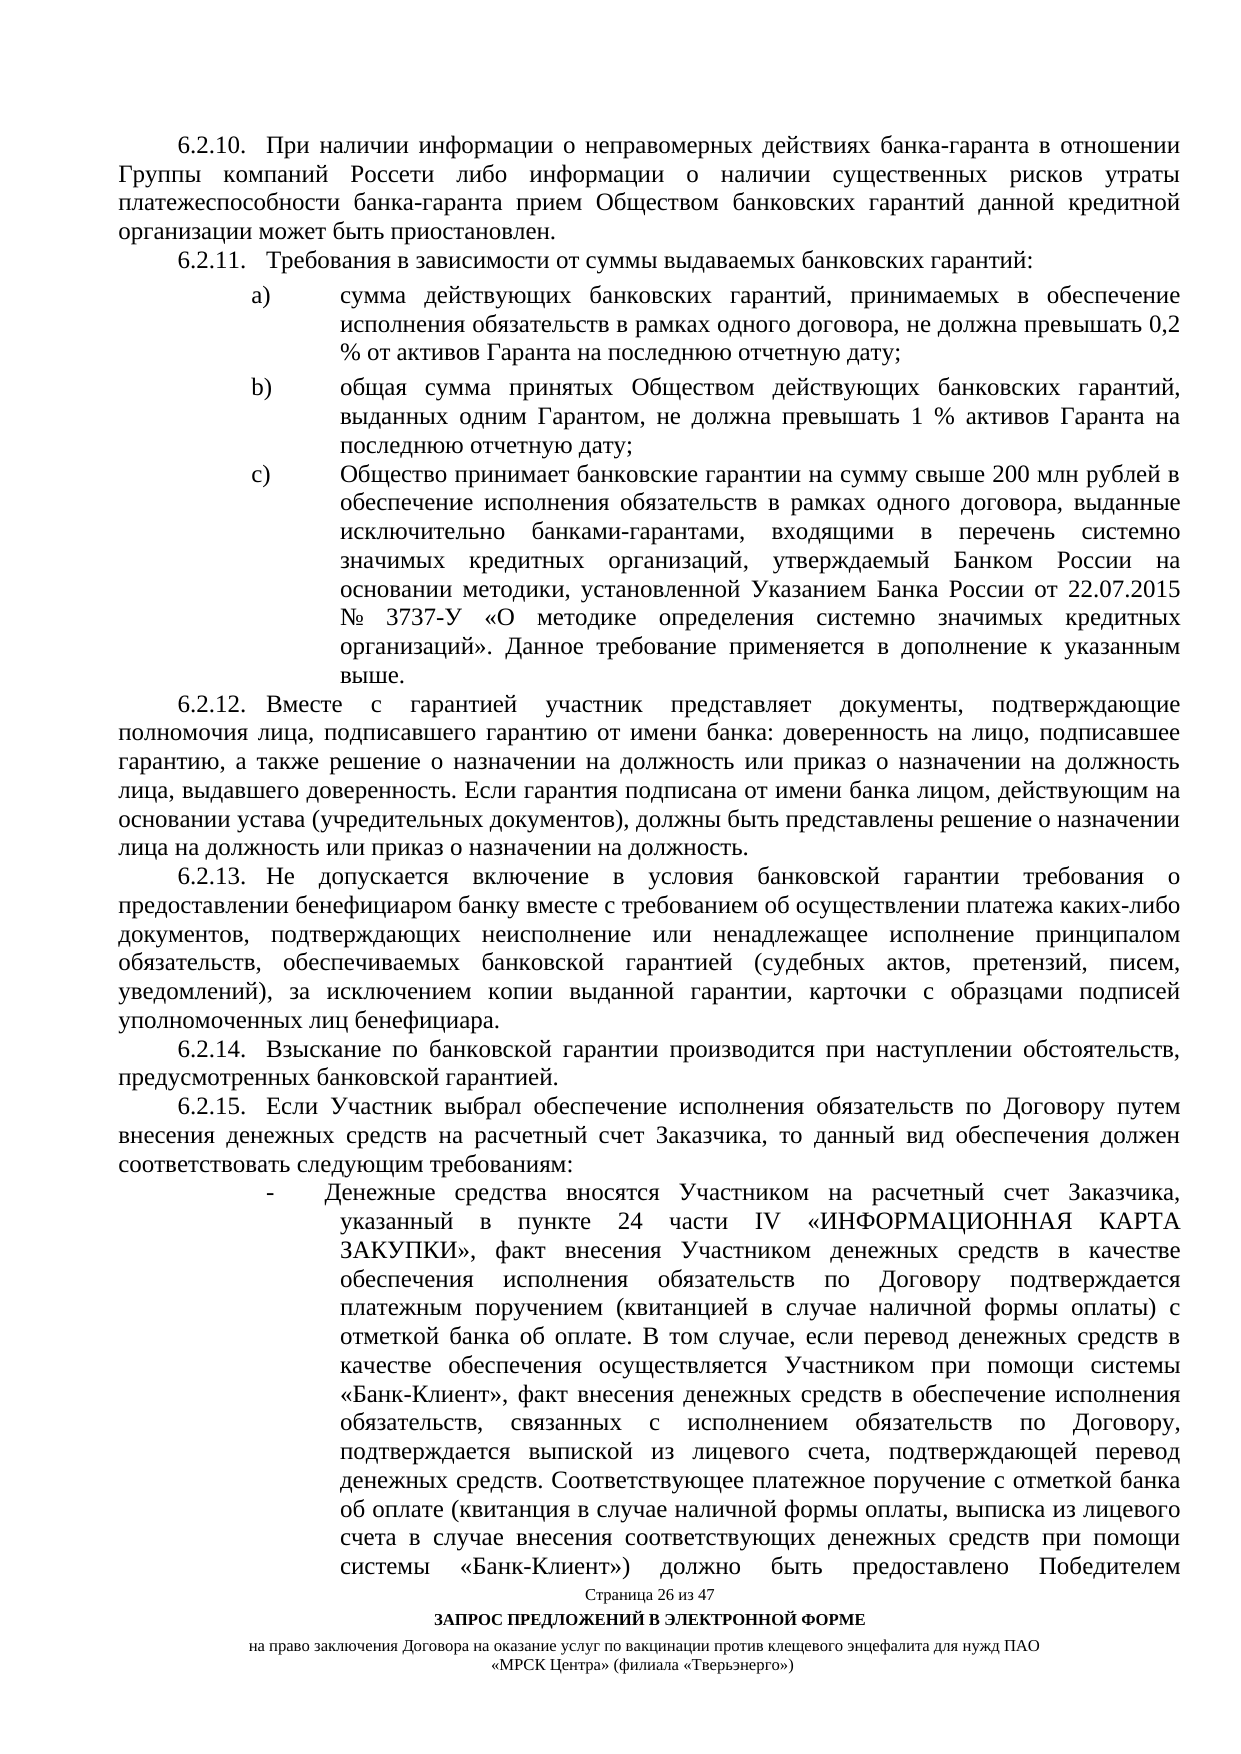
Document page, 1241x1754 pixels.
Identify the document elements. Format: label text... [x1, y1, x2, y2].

subtitle Не допускается включение в условия банковской гарантии требования о предоставлении бенефициаром банку вместе с требованием об осуществлении платежа каких-либо документов, подтверждающих неисполнение или ненадлежащее исполнение принципалом обязательств, обеспечиваемых банковской гарантией (судебных актов, претензий, писем, уведомлений), за исключением копии выданной гарантии, карточки с образцами подписей уполномоченных лиц бенефициара. [118, 861, 1181, 1034]
list сумма действующих банковских гарантий, принимаемых в обеспечение исполнения обязательств в рамках одного договора, не должна превышать 0,2 % от активов Гаранта на последнюю отчетную дату; [251, 280, 1181, 366]
subtitle Взыскание по банковской гарантии производится при наступлении обстоятельств, предусмотренных банковской гарантией. [118, 1034, 1181, 1091]
list Общество принимает банковские гарантии на сумму свыше 200 млн рублей в обеспечение исполнения обязательств в рамках одного договора, выданные исключительно банками-гарантами, входящими в перечень системно значимых кредитных организаций, утверждаемый Банком России на основании методики, установленной Указанием Банка России от 22.07.2015 № 3737-У «О методике определения системно значимых кредитных организаций». Данное требование применяется в дополнение к указанным выше. [251, 459, 1181, 689]
subtitle Вместе с гарантией участник представляет документы, подтверждающие полномочия лица, подписавшего гарантию от имени банка: доверенность на лицо, подписавшее гарантию, а также решение о назначении на должность или приказ о назначении на должность лица, выдавшего доверенность. Если гарантия подписана от имени банка лицом, действующим на основании устава (учредительных документов), должны быть представлены решение о назначении лица на должность или приказ о назначении на должность. [118, 689, 1181, 861]
subtitle Если Участник выбрал обеспечение исполнения обязательств по Договору путем внесения денежных средств на расчетный счет Заказчика, то данный вид обеспечения должен соответствовать следующим требованиям: [118, 1091, 1181, 1177]
subtitle При наличии информации о неправомерных действиях банка-гаранта в отношении Группы компаний Россети либо информации о наличии существенных рисков утраты платежеспособности банка-гаранта прием Обществом банковских гарантий данной кредитной организации может быть приостановлен. [118, 130, 1181, 245]
list общая сумма принятых Обществом действующих банковских гарантий, выданных одним Гарантом, не должна превышать 1 % активов Гаранта на последнюю отчетную дату; [251, 372, 1181, 459]
subtitle Требования в зависимости от суммы выдаваемых банковских гарантий: [118, 245, 1181, 274]
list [266, 1177, 1181, 1580]
